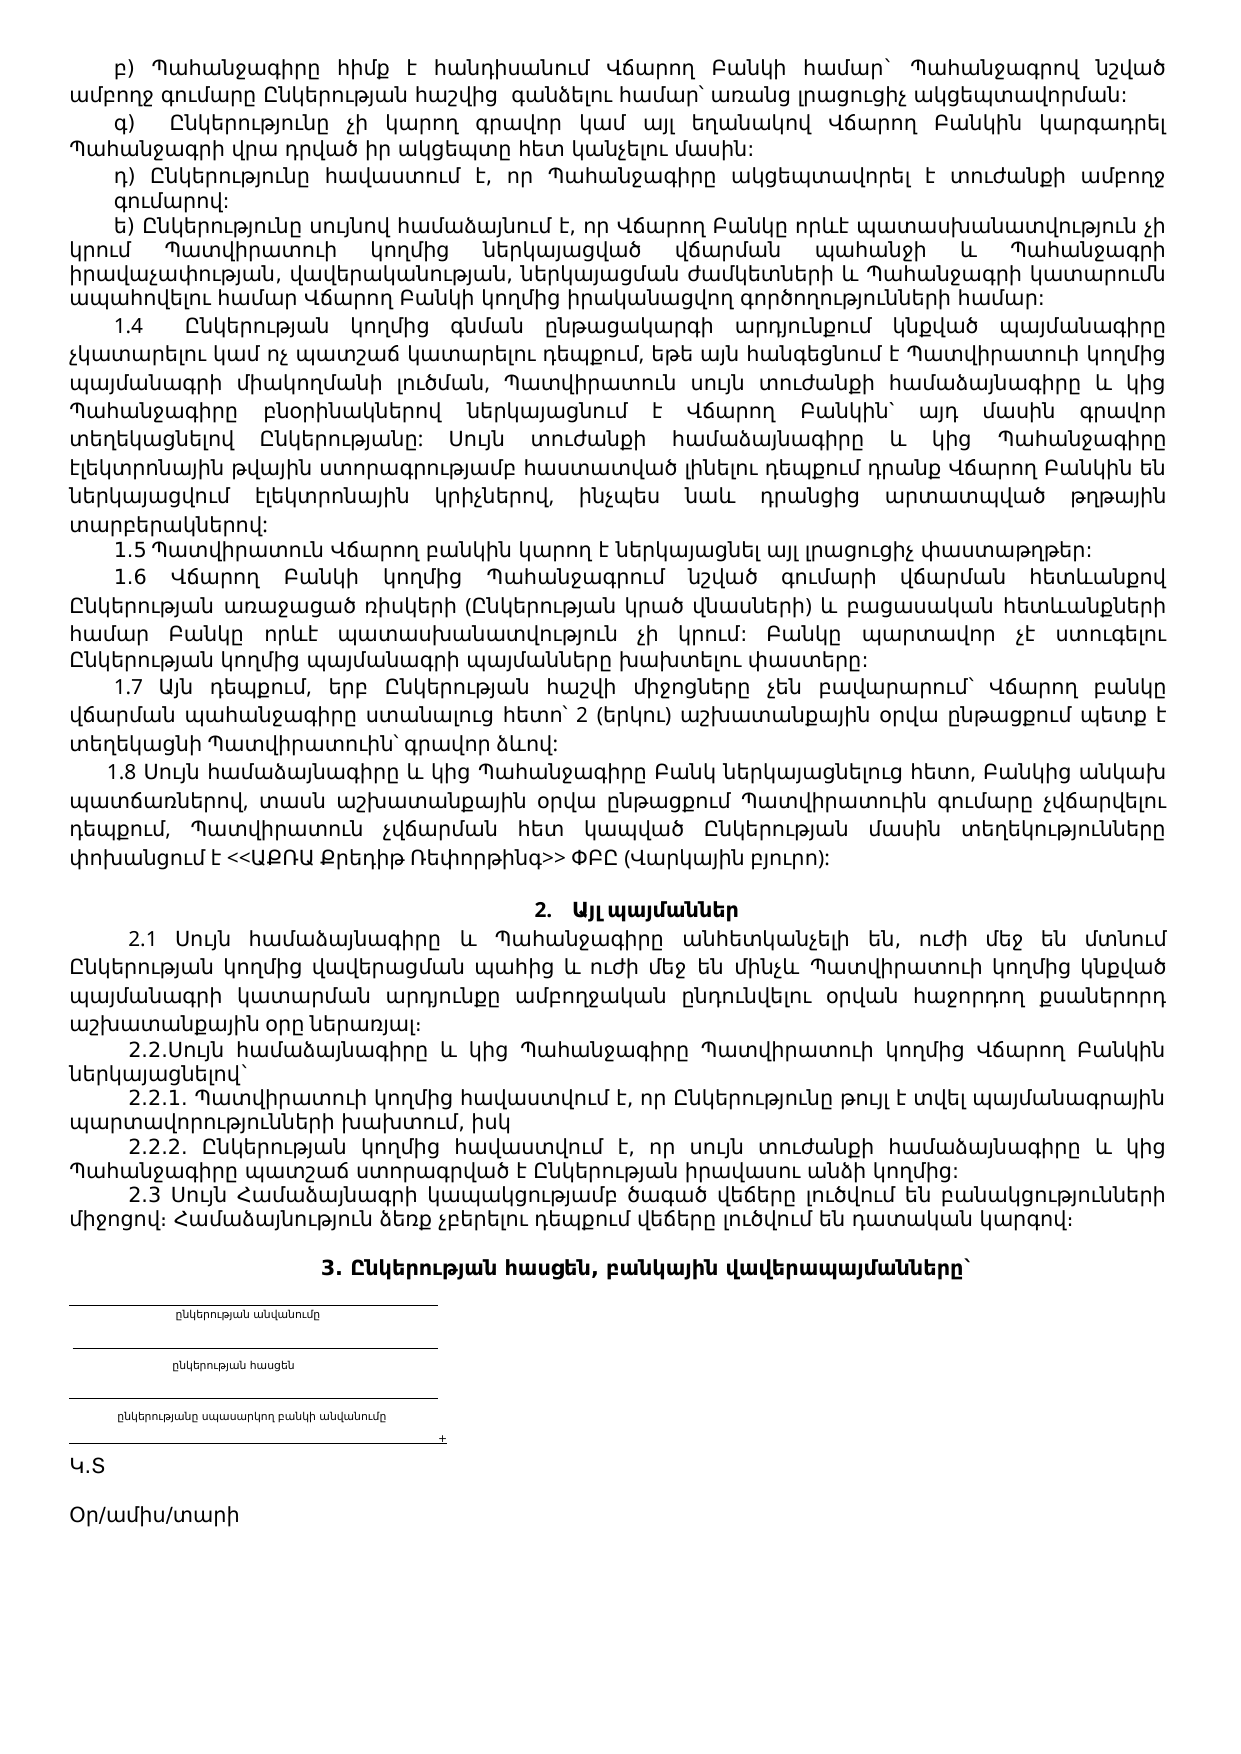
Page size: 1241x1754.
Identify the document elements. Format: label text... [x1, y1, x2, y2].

text բ) Պահանջագիրը հիմք է հանդիսանում Վճարող Բանկի համար` Պահանջագրով նշված ամբողջ գումարը Ընկերության հաշվից գանձելու համար՝ առանց լրացուցիչ ակցեպտավորման: [69, 56, 1167, 108]
text 1.4 Ընկերության կողմից գնման ընթացակարգի արդյունքում կնքված պայմանագիրը չկատարելու կամ ոչ պատշաճ կատարելու դեպքում, եթե այն հանգեցնում է Պատվիրատուի կողմից պայմանագրի միակողմանի լուծման, Պատվիրատուն սույն տուժանքի համաձայնագիրը և կից Պահանջագիրը բնօրինակներով ներկայացնում է Վճարող Բանկին` այդ մասին գրավոր տեղեկացնելով Ընկերությանը: Սույն տուժանքի համաձայնագիրը և կից Պահանջագիրը էլեկտրոնային թվային ստորագրությամբ հաստատված լինելու դեպքում դրանք Վճարող Բանկին են ներկայացվում էլեկտրոնային կրիչներով, ինչպես նաև դրանցից արտատպված թղթային տարբերակներով: [69, 311, 1167, 538]
text + [69, 1432, 1167, 1454]
text 1.6 Վճարող Բանկի կողմից Պահանջագրում նշված գումարի վճարման հետևանքով Ընկերության առաջացած ռիսկերի (Ընկերության կրած վնասների) և բացասական հետևանքների համար Բանկը որևէ պատասխանատվություն չի կրում: Բանկը պարտավոր չէ ստուգելու Ընկերության կողմից պայմանագրի պայմանները խախտելու փաստերը: [69, 562, 1167, 672]
text 3. Ընկերության հասցեն, բանկային վավերապայմանները` [69, 1256, 1167, 1280]
text 2.3 Սույն Համաձայնագրի կապակցությամբ ծագած վեճերը լուծվում են բանակցությունների միջոցով։ Համաձայնություն ձեռք չբերելու դեպքում վեճերը լուծվում են դատական կարգով։ [69, 1183, 1167, 1232]
list Պատվիրատուն Վճարող բանկին կարող է ներկայացնել այլ լրացուցիչ փաստաթղթեր: [113, 538, 1167, 562]
text ե) Ընկերությունը սույնով համաձայնում է, որ Վճարող Բանկը որևէ պատասխանատվություն չի կրում Պատվիրատուի կողմից ներկայացված վճարման պահանջի և Պահանջագրի իրավաչափության, վավերականության, ներկայացման ժամկետների և Պահանջագրի կատարումն ապահովելու համար Վճարող Բանկի կողմից իրականացվող գործողությունների համար: [69, 214, 1167, 311]
text 2.2.2. Ընկերության կողմից հավաստվում է, որ սույն տուժանքի համաձայնագիրը և կից Պահանջագիրը պատշաճ ստորագրված է Ընկերության իրավասու անձի կողմից: [69, 1135, 1167, 1183]
text դ) Ընկերությունը հավաստում է, որ Պահանջագիրը ակցեպտավորել է տուժանքի ամբողջ գումարով: [113, 161, 1167, 214]
text ընկերության անվանումը [69, 1309, 1167, 1331]
text 2.2.1. Պատվիրատուի կողմից հավաստվում է, որ Ընկերությունը թույլ է տվել պայմանագրային պարտավորությունների խախտում, իսկ [69, 1086, 1167, 1135]
text Կ.Տ [69, 1454, 1167, 1478]
text ընկերությանը սպասարկող բանկի անվանումը [69, 1410, 1167, 1432]
text Օր/ամիս/տարի [69, 1503, 1167, 1527]
text ընկերության հասցեն [69, 1360, 1167, 1382]
list Այլ պայմաններ [107, 895, 1167, 924]
text գ) Ընկերությունը չի կարող գրավոր կամ այլ եղանակով Վճարող Բանկին կարգադրել Պահանջագրի վրա դրված իր ակցեպտը հետ կանչելու մասին: [69, 108, 1167, 161]
text 1.8 Սույն համաձայնագիրը և կից Պահանջագիրը Բանկ ներկայացնելուց հետո, Բանկից անկախ պատճառներով, տասն աշխատանքային օրվա ընթացքում Պատվիրատուին գումարը չվճարվելու դեպքում, Պատվիրատուն չվճարման հետ կապված Ընկերության մասին տեղեկությունները փոխանցում է <<ԱՔՌԱ Քրեդիթ Ռեփորթինգ>> ՓԲԸ (Վարկային բյուրո): [69, 757, 1167, 871]
text 2.1 Սույն համաձայնագիրը և Պահանջագիրը անհետկանչելի են, ուժի մեջ են մտնում Ընկերության կողմից վավերացման պահից և ուժի մեջ են մինչև Պատվիրատուի կողմից կնքված պայմանագրի կատարման արդյունքը ամբողջական ընդունվելու օրվան հաջորդող քսաներորդ աշխատանքային օրը ներառյալ։ [69, 924, 1167, 1038]
text 1.7 Այն դեպքում, երբ Ընկերության հաշվի միջոցները չեն բավարարում՝ Վճարող բանկը վճարման պահանջագիրը ստանալուց հետո՝ 2 (երկու) աշխատանքային օրվա ընթացքում պետք է տեղեկացնի Պատվիրատուին՝ գրավոր ձևով: [69, 672, 1167, 757]
text 2.2.Սույն համաձայնագիրը և կից Պահանջագիրը Պատվիրատուի կողմից Վճարող Բանկին ներկայացնելով` [69, 1038, 1167, 1086]
